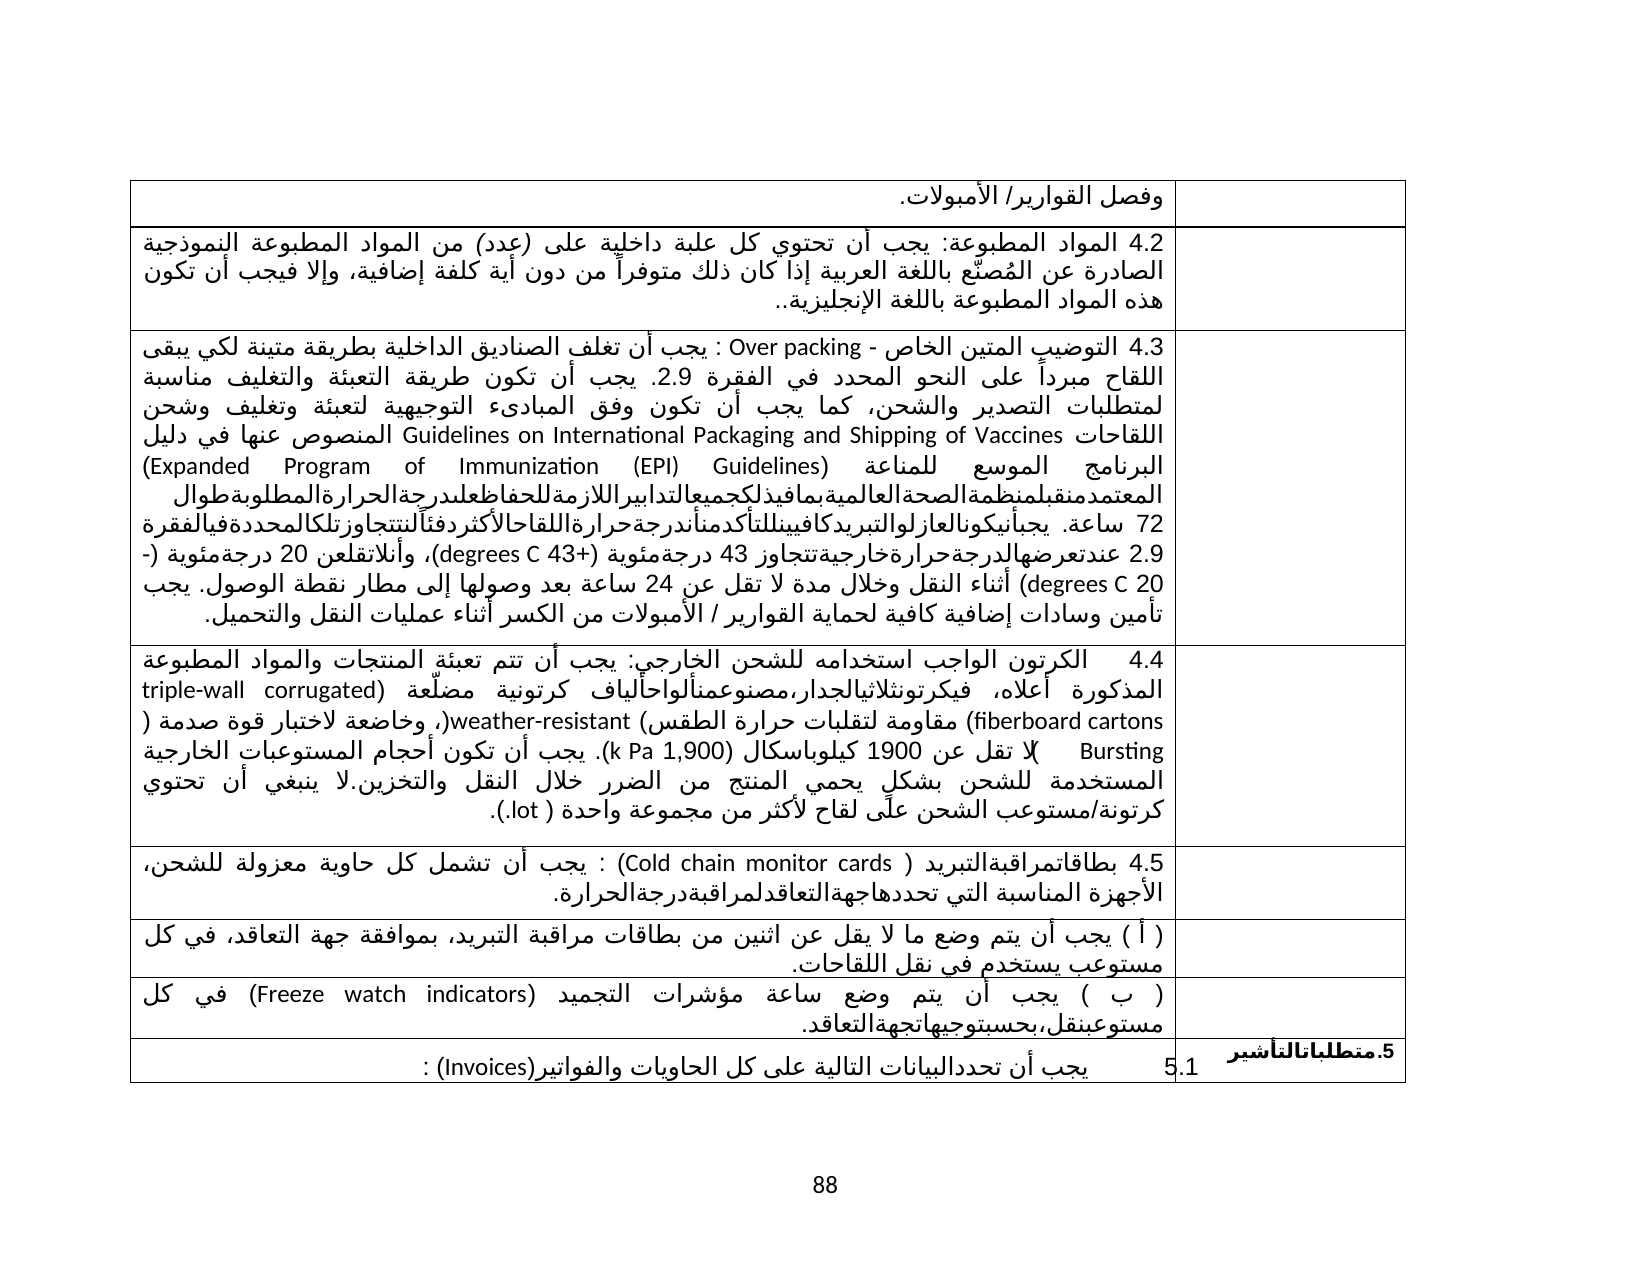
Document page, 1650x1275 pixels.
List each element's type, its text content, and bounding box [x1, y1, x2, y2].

table_cell 4.4 الكرتون الواجب استخدامه للشحن الخارجي: يجب أن تتم تعبئة المنتجات والمواد المطبوعة المذكورة أعلاه، فيكرتونثلاثيالجدار،مصنوعمنألواحألياف كرتونية مضلّعة (triple-wall corrugated fiberboard cartons) مقاومة لتقلبات حرارة الطقس) weather-resistant(، وخاضعة لاختبار قوة صدمة ( Bursting ) لا تقل عن 1900 كيلوباسكال (1,900 k Pa). يجب أن تكون أحجام المستوعبات الخارجية المستخدمة للشحن بشكلٍ يحمي المنتج من الضرر خلال النقل والتخزين.لا ينبغي أن تحتوي كرتونة/مستوعب الشحن على لقاح لأكثر من مجموعة واحدة ( lot.). [131, 646, 1175, 846]
table_cell ( أ ) يجب أن يتم وضع ما لا يقل عن اثنين من بطاقات مراقبة التبريد، بموافقة جهة التعاقد، في كل مستوعب يستخدم في نقل اللقاحات. [131, 920, 1175, 977]
table_cell [1176, 646, 1405, 846]
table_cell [131, 1039, 1175, 1082]
table_cell [1176, 978, 1405, 1038]
table_cell [1176, 331, 1405, 644]
table_cell [1176, 228, 1405, 330]
table_cell ( ب ) يجب أن يتم وضع ساعة مؤشرات التجميد (Freeze watch indicators) في كل مستوعبنقل،بحسبتوجيهاتجهةالتعاقد. [131, 978, 1175, 1038]
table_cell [1176, 1039, 1405, 1082]
table_cell 4.3 التوضيب المتين الخاص - Over packing : يجب أن تغلف الصناديق الداخلية بطريقة متينة لكي يبقى اللقاح مبرداً على النحو المحدد في الفقرة 2.9. يجب أن تكون طريقة التعبئة والتغليف مناسبة لمتطلبات التصدير والشحن، كما يجب أن تكون وفق المبادىء التوجيهية لتعبئة وتغليف وشحن اللقاحات Guidelines on International Packaging and Shipping of Vaccines المنصوص عنها في دليل البرنامج الموسع للمناعة (Expanded Program of Immunization (EPI) Guidelines) المعتمدمنقبلمنظمةالصحةالعالميةبمافيذلكجميعالتدابيراللازمةللحفاظعلىدرجةالحرارةالمطلوبةطوال 72 ساعة. يجبأنيكونالعازلوالتبريدكافيينللتأكدمنأندرجةحرارةاللقاحالأكثردفئاًلنتتجاوزتلكالمحددةفيالفقرة 2.9 عندتعرضهالدرجةحرارةخارجيةتتجاوز 43 درجةمئوية (+43 degrees C)، وأنلاتقلعن 20 درجةمئوية (-20 degrees C) أثناء النقل وخلال مدة لا تقل عن 24 ساعة بعد وصولها إلى مطار نقطة الوصول. يجب تأمين وسادات إضافية كافية لحماية القوارير / الأمبولات من الكسر أثناء عمليات النقل والتحميل. [131, 331, 1175, 644]
table_cell 4.2 المواد المطبوعة: يجب أن تحتوي كل علبة داخلية على (عدد) من المواد المطبوعة النموذجية الصادرة عن المُصنّع باللغة العربية إذا كان ذلك متوفراً من دون أية كلفة إضافية، وإلا فيجب أن تكون هذه المواد المطبوعة باللغة الإنجليزية.. [131, 228, 1175, 330]
table_cell [1176, 920, 1405, 977]
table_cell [131, 181, 1175, 226]
table_cell [1176, 847, 1405, 919]
table_cell 4.5 بطاقاتمراقبةالتبريد ( Cold chain monitor cards) : يجب أن تشمل كل حاوية معزولة للشحن، الأجهزة المناسبة التي تحددهاجهةالتعاقدلمراقبةدرجةالحرارة. [131, 847, 1175, 919]
table_cell [1176, 181, 1405, 226]
